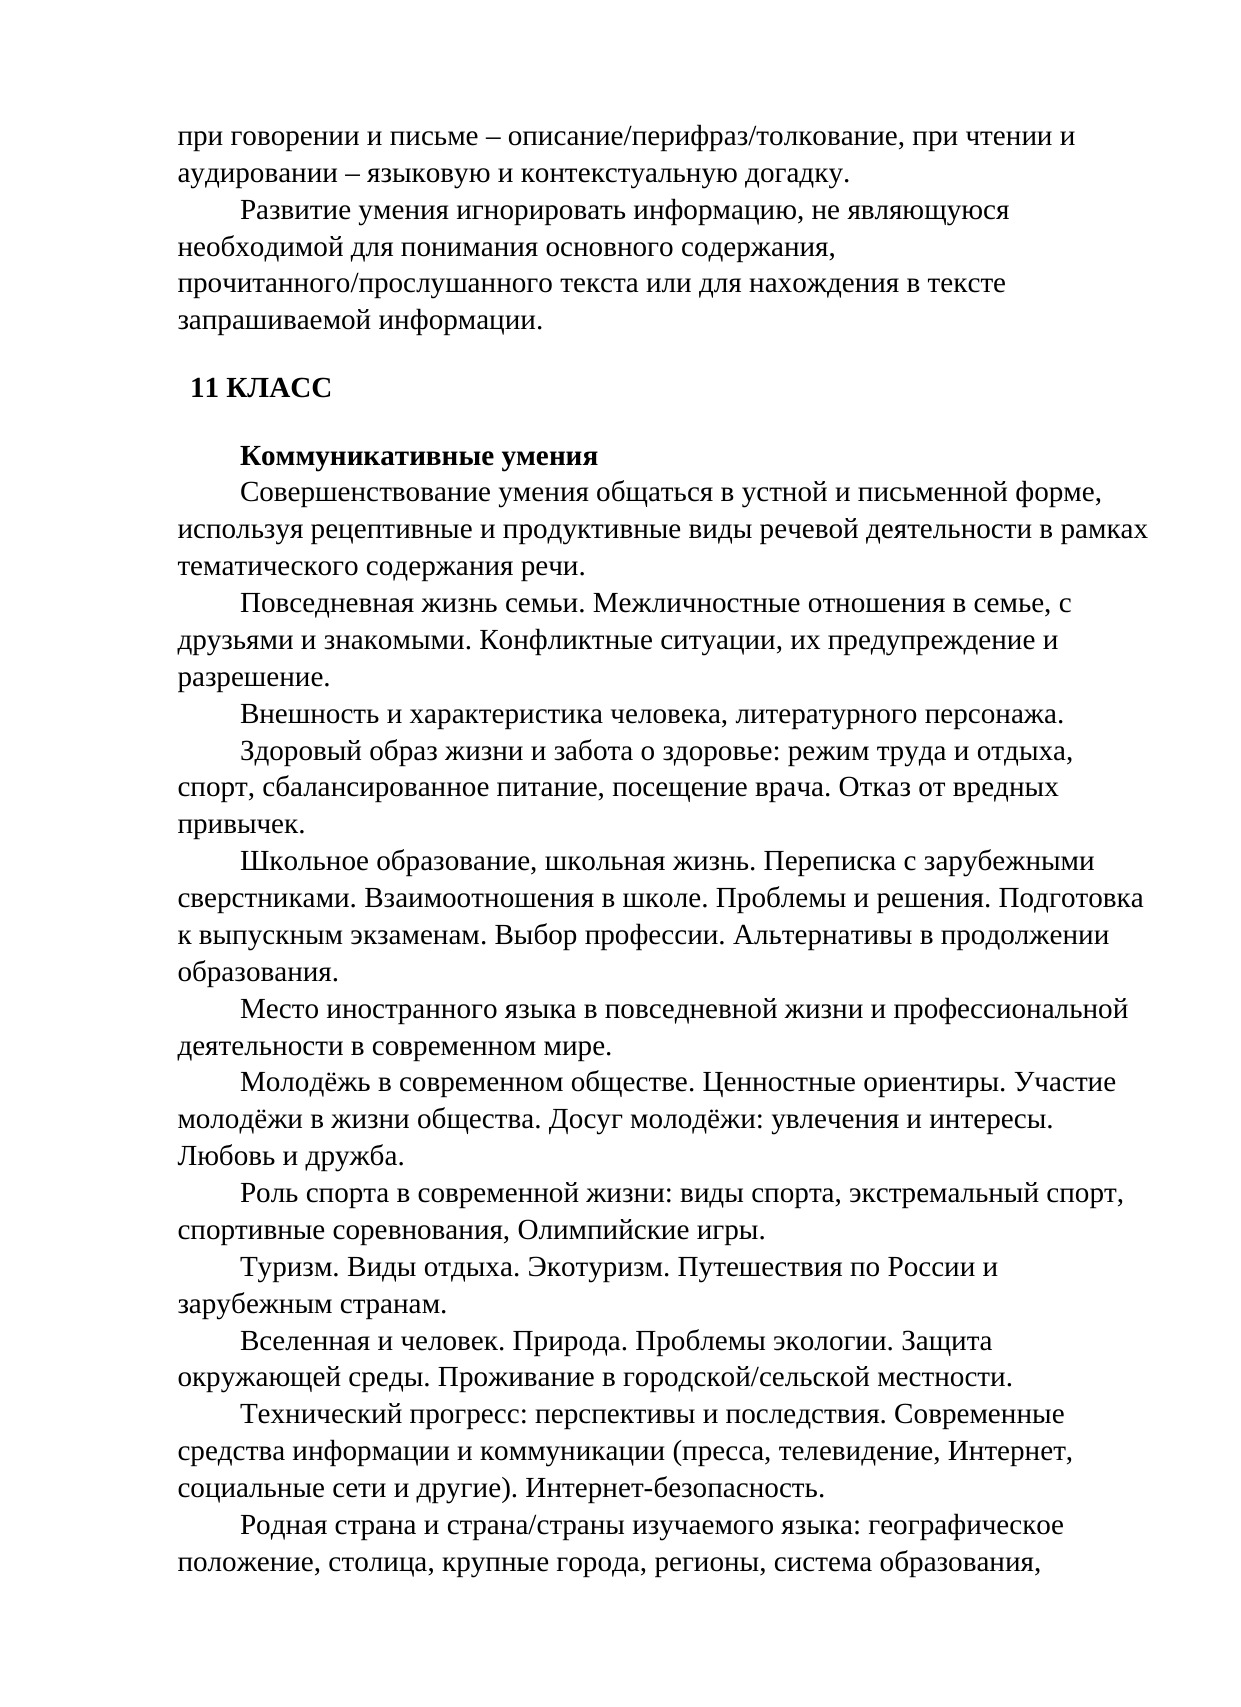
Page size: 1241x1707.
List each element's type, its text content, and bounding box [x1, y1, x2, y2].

text Туризм. Виды отдыха. Экотуризм. Путешествия по России и зарубежным странам. [177, 1249, 1152, 1319]
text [177, 1507, 1152, 1577]
text 11 КЛАСС [190, 370, 1152, 404]
text Роль спорта в современной жизни: виды спорта, экстремальный спорт, спортивные соревнования, Олимпийские игры. [177, 1175, 1152, 1246]
text Молодёжь в современном обществе. Ценностные ориентиры. Участие молодёжи в жизни общества. Досуг молодёжи: увлечения и интересы. Любовь и дружба. [177, 1064, 1152, 1172]
text Внешность и характеристика человека, литературного персонажа. [177, 696, 1152, 729]
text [177, 118, 1152, 188]
text Коммуникативные умения [177, 438, 1152, 471]
text Школьное образование, школьная жизнь. Переписка с зарубежными сверстниками. Взаимоотношения в школе. Проблемы и решения. Подготовка к выпускным экзаменам. Выбор профессии. Альтернативы в продолжении образования. [177, 843, 1152, 987]
text Повседневная жизнь семьи. Межличностные отношения в семье, с друзьями и знакомыми. Конфликтные ситуации, их предупреждение и разрешение. [177, 585, 1152, 692]
text Вселенная и человек. Природа. Проблемы экологии. Защита окружающей среды. Проживание в городской/сельской местности. [177, 1323, 1152, 1393]
text Здоровый образ жизни и забота о здоровье: режим труда и отдыха, спорт, сбалансированное питание, посещение врача. Отказ от вредных привычек. [177, 733, 1152, 840]
text Технический прогресс: перспективы и последствия. Современные средства информации и коммуникации (пресса, телевидение, Интернет, социальные сети и другие). Интернет-безопасность. [177, 1396, 1152, 1504]
text Совершенствование умения общаться в устной и письменной форме, используя рецептивные и продуктивные виды речевой деятельности в рамках тематического содержания речи. [177, 474, 1152, 582]
text Развитие умения игнорировать информацию, не являющуюся необходимой для понимания основного содержания, прочитанного/прослушанного текста или для нахождения в тексте запрашиваемой информации. [177, 192, 1152, 336]
text Место иностранного языка в повседневной жизни и профессиональной деятельности в современном мире. [177, 991, 1152, 1061]
